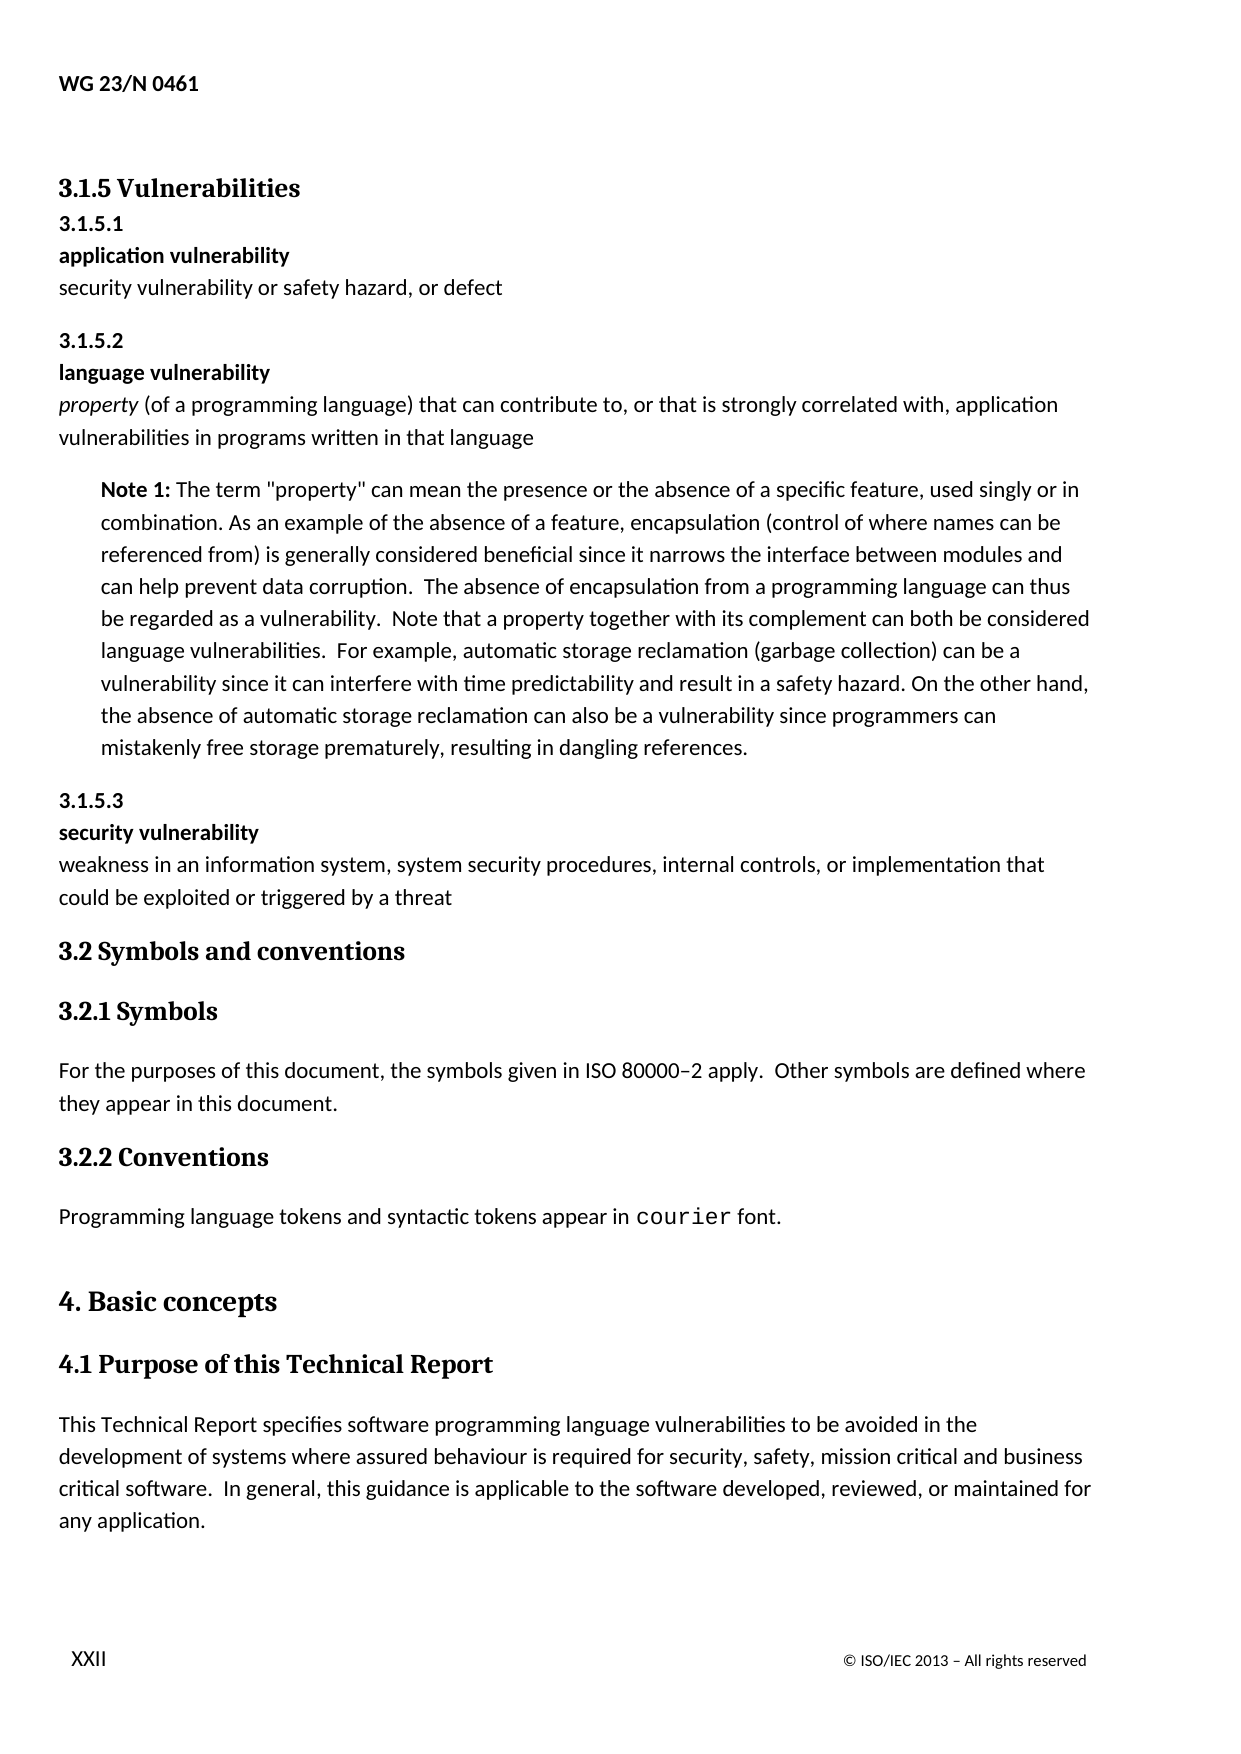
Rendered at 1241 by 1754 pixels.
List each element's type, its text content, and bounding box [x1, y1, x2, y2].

text Note 1: The term "property" can mean the presence or the absence of a specific feature, used singly or in combination. As an example of the absence of a feature, encapsulation (control of where names can be referenced from) is generally considered beneficial since it narrows the interface between modules and can help prevent data corruption. The absence of encapsulation from a programming language can thus be regarded as a vulnerability. Note that a property together with its complement can both be considered language vulnerabilities. For example, automatic storage reclamation (garbage collection) can be a vulnerability since it can interfere with time predictability and result in a safety hazard. On the other hand, the absence of automatic storage reclamation can also be a vulnerability since programmers can mistakenly free storage prematurely, resulting in dangling references. [101, 476, 1099, 761]
text 3.1.5.1 [58, 209, 1099, 237]
text application vulnerability [58, 241, 1099, 269]
text security vulnerability [58, 818, 1099, 846]
text property (of a programming language) that can contribute to, or that is strongly correlated with, application vulnerabilities in programs written in that language [58, 390, 1099, 451]
text 3.1.5.2 [58, 326, 1099, 354]
subtitle 3.2.1 Symbols [58, 996, 1099, 1028]
text security vulnerability or safety hazard, or defect [58, 273, 1099, 301]
subtitle 4. Basic concepts [58, 1285, 1099, 1319]
text For the purposes of this document, the symbols given in ISO 80000–2 apply. Other symbols are defined where they appear in this document. [58, 1057, 1099, 1117]
text 3.1.5.3 [58, 786, 1099, 814]
text Programming language tokens and syntactic tokens appear in courier font. [58, 1202, 1099, 1231]
subtitle 3.2 Symbols and conventions [58, 936, 1099, 967]
text This Technical Report specifies software programming language vulnerabilities to be avoided in the development of systems where assured behaviour is required for security, safety, mission critical and business critical software. In general, this guidance is applicable to the software developed, reviewed, or maintained for any application. [58, 1410, 1099, 1534]
subtitle 3.2.2 Conventions [58, 1142, 1099, 1173]
text language vulnerability [58, 358, 1099, 386]
subtitle 3.1.5 Vulnerabilities [58, 173, 1099, 205]
subtitle 4.1 Purpose of this Technical Report [58, 1349, 1099, 1380]
text weakness in an information system, system security procedures, internal controls, or implementation that could be exploited or triggered by a threat [58, 851, 1099, 911]
